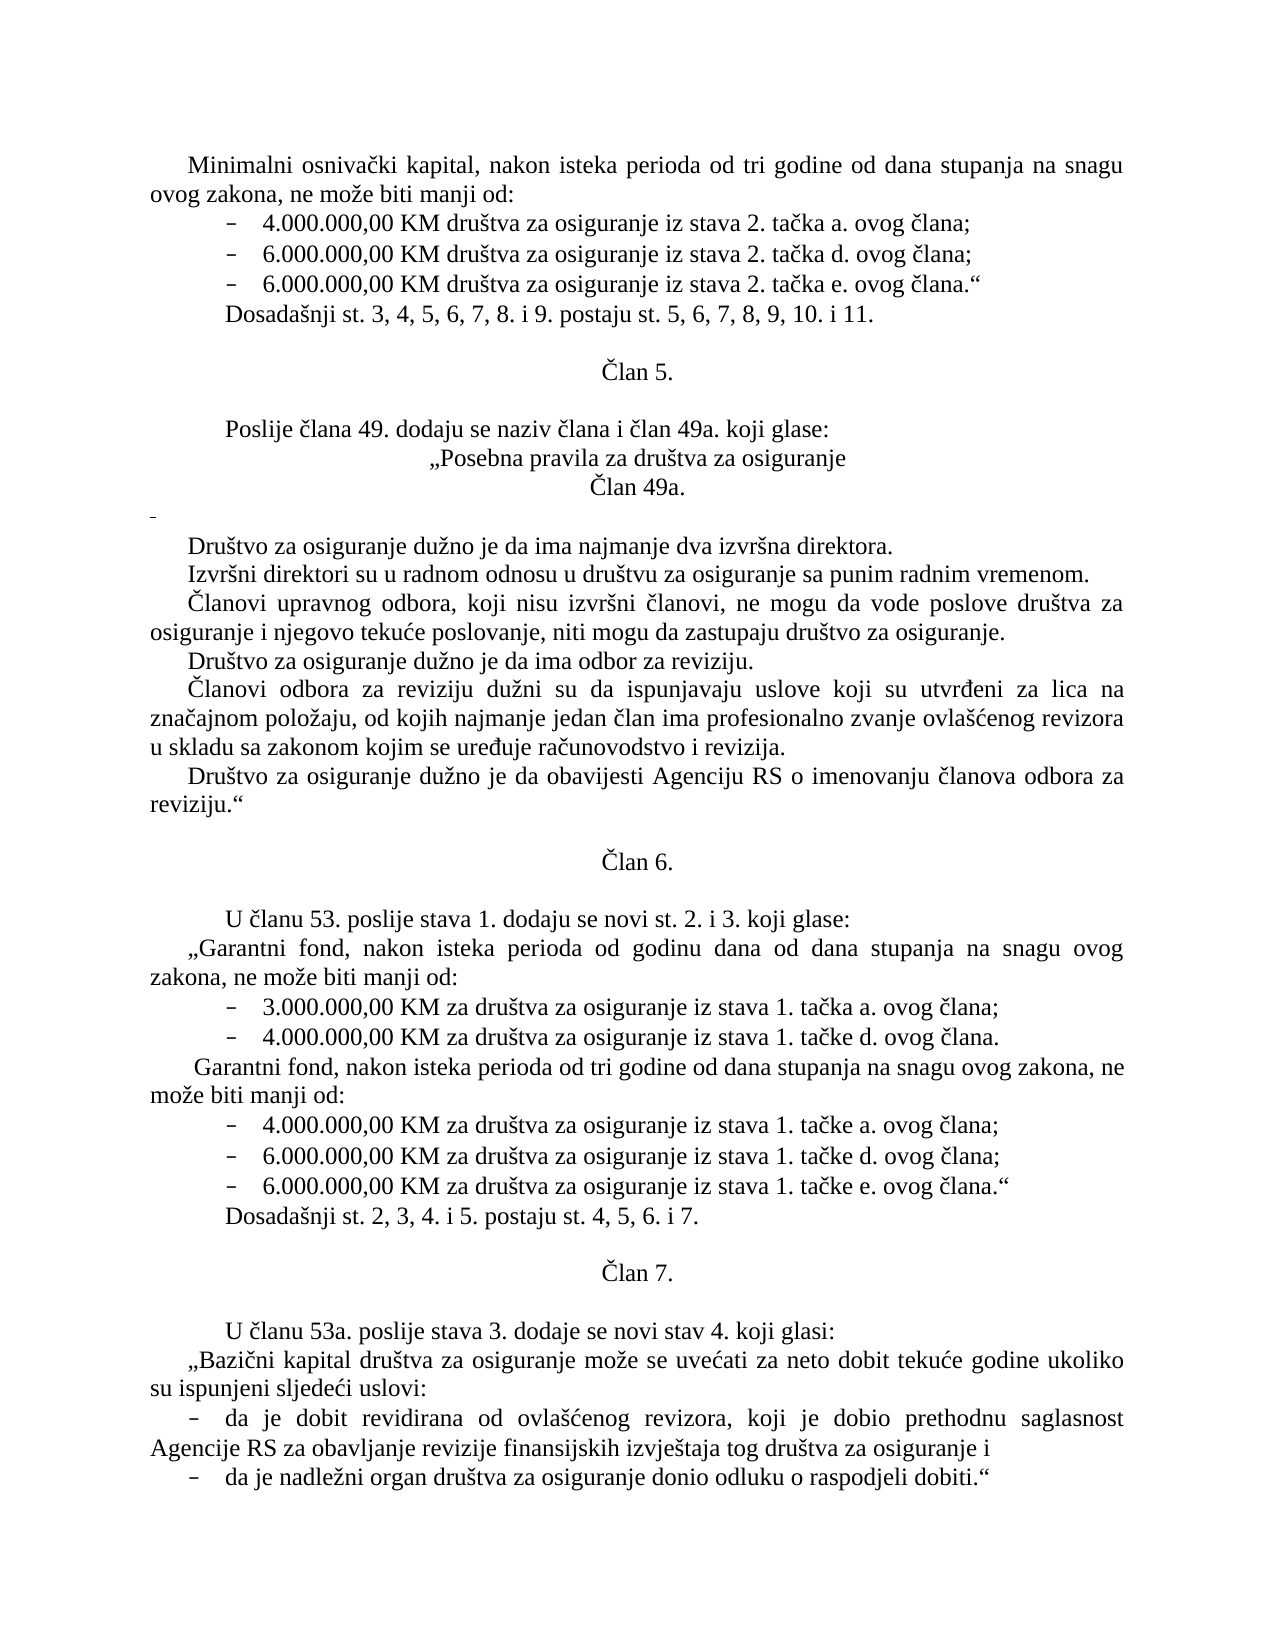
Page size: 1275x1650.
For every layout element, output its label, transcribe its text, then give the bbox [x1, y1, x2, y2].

text „Garantni fond, nakon isteka perioda od godinu dana od dana stupanja na snagu ovog zakona, ne može biti manji od: [150, 933, 1125, 991]
text Dosadašnji st. 2, 3, 4. i 5. postaju st. 4, 5, 6. i 7. [150, 1201, 1125, 1230]
list 4.000.000,00 KM za društva za osiguranje iz stava 1. tačke d. ovog člana. [225, 1021, 1125, 1052]
text Članovi odbora za reviziju dužni su da ispunjavaju uslove koji su utvrđeni za lica na značajnom položaju, od kojih najmanje jedan član ima profesionalno zvanje ovlašćenog revizora u skladu sa zakonom kojim se uređuje računovodstvo i revizija. [150, 674, 1125, 761]
text Izvršni direktori su u radnom odnosu u društvu za osiguranje sa punim radnim vremenom. [150, 559, 1125, 588]
text Društvo za osiguranje dužno je da obavijesti Agenciju RS o imenovanju članova odbora za reviziju.“ [150, 761, 1125, 818]
list da je nadležni organ društva za osiguranje donio odluku o raspodjeli dobiti.“ [150, 1461, 1125, 1492]
list 6.000.000,00 KM za društva za osiguranje iz stava 1. tačke e. ovog člana.“ [225, 1170, 1125, 1201]
text „Posebna pravila za društva za osiguranje [150, 443, 1125, 472]
list 6.000.000,00 KM za društva za osiguranje iz stava 1. tačke d. ovog člana; [225, 1140, 1125, 1170]
list 4.000.000,00 KM za društva za osiguranje iz stava 1. tačke a. ovog člana; [225, 1109, 1125, 1140]
text Član 5. [150, 357, 1125, 385]
text Poslije člana 49. dodaju se naziv člana i član 49a. koji glase: [150, 414, 1125, 443]
text Dosadašnji st. 3, 4, 5, 6, 7, 8. i 9. postaju st. 5, 6, 7, 8, 9, 10. i 11. [150, 299, 1125, 328]
text „Bazični kapital društva za osiguranje može se uvećati za neto dobit tekuće godine ukoliko su ispunjeni sljedeći uslovi: [150, 1345, 1125, 1402]
text Garantni fond, nakon isteka perioda od tri godine od dana stupanja na snagu ovog zakona, ne može biti manji od: [150, 1052, 1125, 1109]
text Članovi upravnog odbora, koji nisu izvršni članovi, ne mogu da vode poslove društva za osiguranje i njegovo tekuće poslovanje, niti mogu da zastupaju društvo za osiguranje. [150, 588, 1125, 646]
text Član 49a. [150, 472, 1125, 500]
list 6.000.000,00 KM društva za osiguranje iz stava 2. tačka e. ovog člana.“ [225, 268, 1125, 299]
text Član 7. [150, 1258, 1125, 1287]
text Minimalni osnivački kapital, nakon isteka perioda od tri godine od dana stupanja na snagu ovog zakona, ne može biti manji od: [150, 150, 1125, 207]
text Društvo za osiguranje dužno je da ima najmanje dva izvršna direktora. [150, 531, 1125, 559]
list 6.000.000,00 KM društva za osiguranje iz stava 2. tačka d. ovog člana; [225, 238, 1125, 268]
list da je dobit revidirana od ovlašćenog revizora, koji je dobio prethodnu saglasnost Agencije RS za obavljanje revizije finansijskih izvještaja tog društva za osiguranje i [150, 1402, 1125, 1461]
text Društvo za osiguranje dužno je da ima odbor za reviziju. [150, 646, 1125, 674]
text U članu 53a. poslije stava 3. dodaje se novi stav 4. koji glasi: [150, 1316, 1125, 1345]
text Član 6. [150, 847, 1125, 876]
list 4.000.000,00 KM društva za osiguranje iz stava 2. tačka a. ovog člana; [225, 207, 1125, 238]
text U članu 53. poslije stava 1. dodaju se novi st. 2. i 3. koji glase: [150, 904, 1125, 933]
list 3.000.000,00 KM za društva za osiguranje iz stava 1. tačka a. ovog člana; [225, 991, 1125, 1021]
